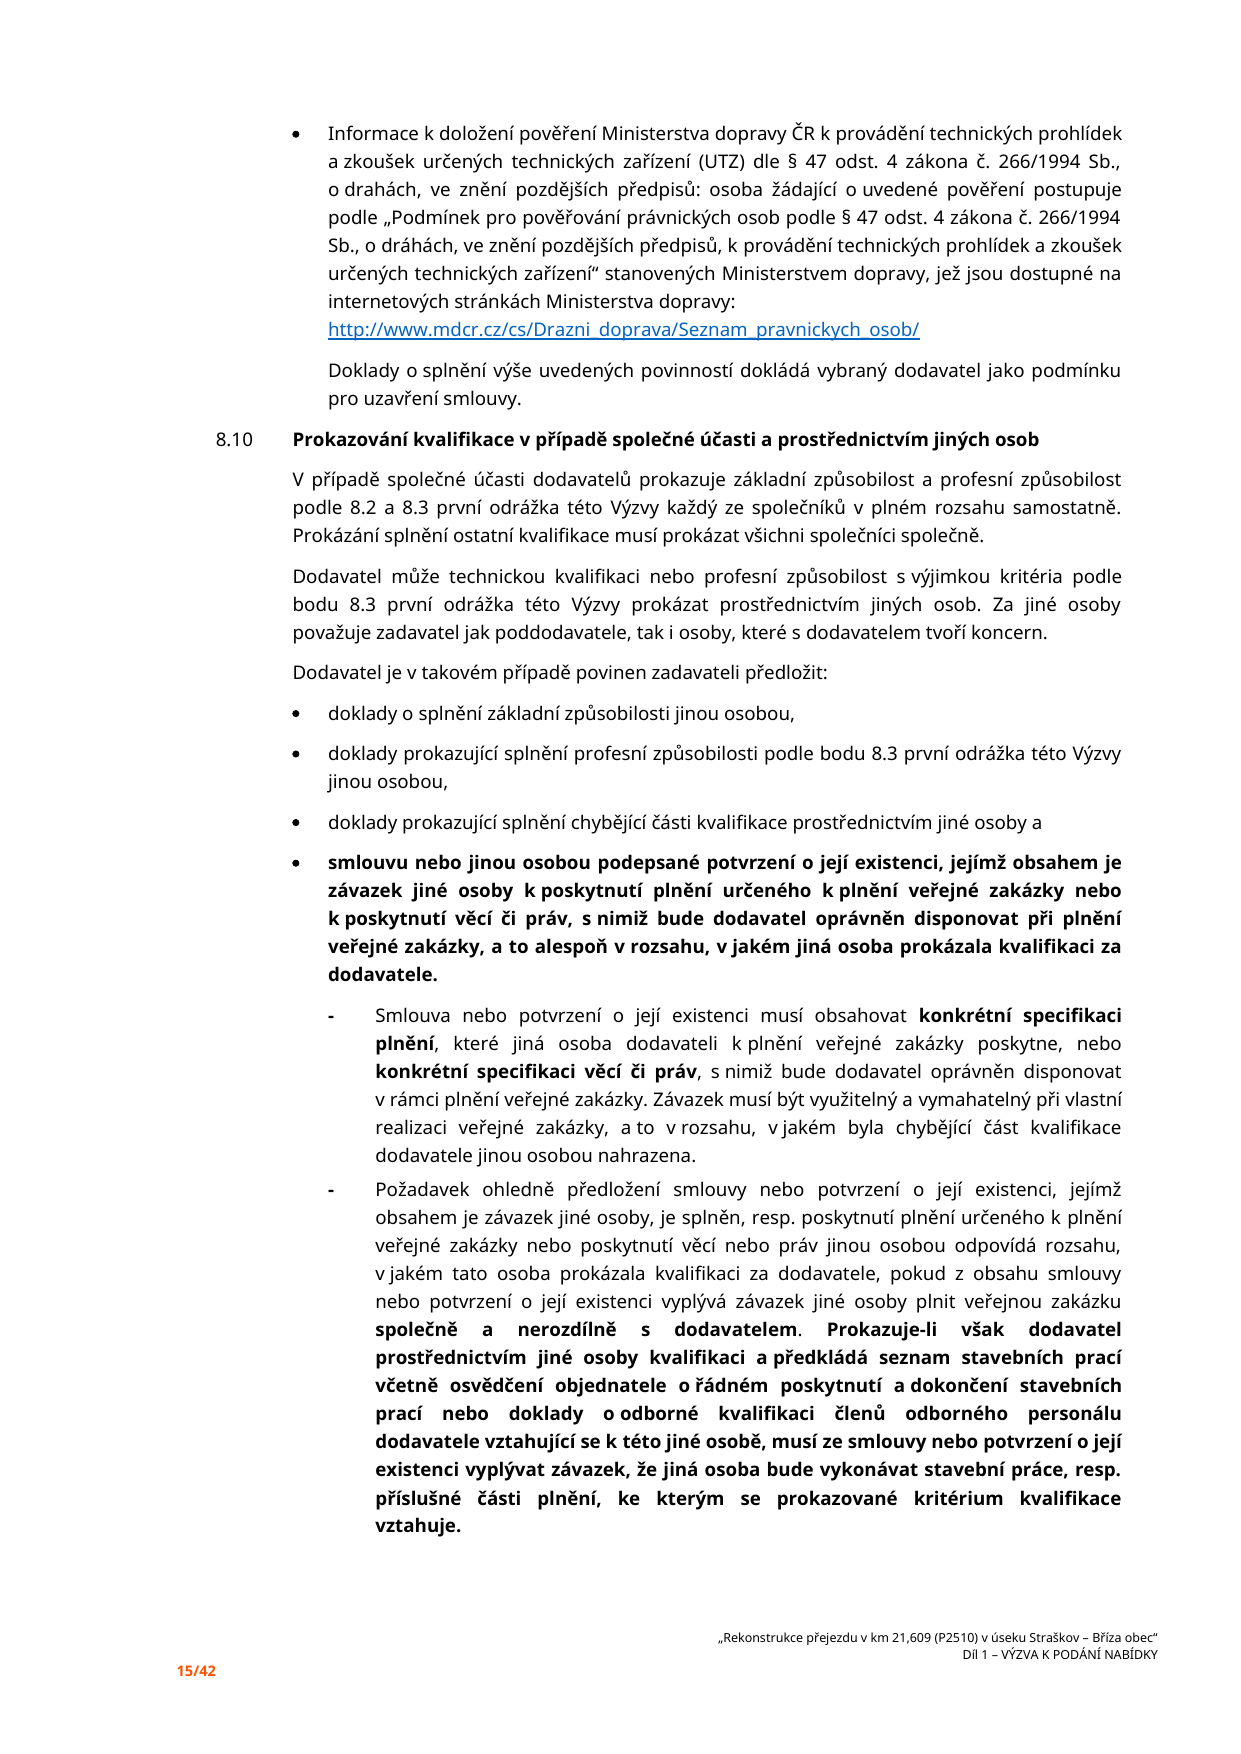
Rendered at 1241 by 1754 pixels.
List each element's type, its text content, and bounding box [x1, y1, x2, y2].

text Požadavek ohledně předložení smlouvy nebo potvrzení o její existenci, jejímž obsahem je závazek jiné osoby, je splněn, resp. poskytnutí plnění určeného k plnění veřejné zakázky nebo poskytnutí věcí nebo práv jinou osobou odpovídá rozsahu, v jakém tato osoba prokázala kvalifikaci za dodavatele, pokud z obsahu smlouvy nebo potvrzení o její existenci vyplývá závazek jiné osoby plnit veřejnou zakázku společně a nerozdílně s dodavatelem. Prokazuje-li však dodavatel prostřednictvím jiné osoby kvalifikaci a předkládá seznam stavebních prací včetně osvědčení objednatele o řádném poskytnutí a dokončení stavebních prací nebo doklady o odborné kvalifikaci členů odborného personálu dodavatele vztahující se k této jiné osobě, musí ze smlouvy nebo potvrzení o její existenci vyplývat závazek, že jiná osoba bude vykonávat stavební práce, resp. příslušné části plnění, ke kterým se prokazované kritérium kvalifikace vztahuje. [328, 1177, 1122, 1538]
text doklady o splnění základní způsobilosti jinou osobou, [292, 700, 1122, 726]
text doklady prokazující splnění profesní způsobilosti podle bodu 8.3 první odrážka této Výzvy jinou osobou, [292, 741, 1122, 794]
text Doklady o splnění výše uvedených povinností dokládá vybraný dodavatel jako podmínku pro uzavření smlouvy. [328, 357, 1122, 411]
text V případě společné účasti dodavatelů prokazuje základní způsobilost a profesní způsobilost podle 8.2 a 8.3 první odrážka této Výzvy každý ze společníků v plném rozsahu samostatně. Prokázání splnění ostatní kvalifikace musí prokázat všichni společníci společně. [292, 466, 1122, 548]
text http://www.mdcr.cz/cs/Drazni_doprava/Seznam_pravnickych_osob/ [328, 317, 1122, 342]
text Dodavatel může technickou kvalifikaci nebo profesní způsobilost s výjimkou kritéria podle bodu 8.3 první odrážka této Výzvy prokázat prostřednictvím jiných osob. Za jiné osoby považuje zadavatel jak poddodavatele, tak i osoby, které s dodavatelem tvoří koncern. [292, 563, 1122, 644]
text Prokazování kvalifikace v případě společné účasti a prostřednictvím jiných osob [216, 426, 1122, 451]
text Dodavatel je v takovém případě povinen zadavateli předložit: [292, 659, 1122, 685]
text doklady prokazující splnění chybějící části kvalifikace prostřednictvím jiné osoby a [292, 809, 1122, 834]
text smlouvu nebo jinou osobou podepsané potvrzení o její existenci, jejímž obsahem je závazek jiné osoby k poskytnutí plnění určeného k plnění veřejné zakázky nebo k poskytnutí věcí či práv, s nimiž bude dodavatel oprávněn disponovat při plnění veřejné zakázky, a to alespoň v rozsahu, v jakém jiná osoba prokázala kvalifikaci za dodavatele. [292, 849, 1122, 987]
text Informace k doložení pověření Ministerstva dopravy ČR k provádění technických prohlídek a zkoušek určených technických zařízení (UTZ) dle § 47 odst. 4 zákona č. 266/1994 Sb., o drahách, ve znění pozdějších předpisů: osoba žádající o uvedené pověření postupuje podle „Podmínek pro pověřování právnických osob podle § 47 odst. 4 zákona č. 266/1994 Sb., o dráhách, ve znění pozdějších předpisů, k provádění technických prohlídek a zkoušek určených technických zařízení“ stanovených Ministerstvem dopravy, jež jsou dostupné na internetových stránkách Ministerstva dopravy: [292, 121, 1122, 314]
text Smlouva nebo potvrzení o její existenci musí obsahovat konkrétní specifikaci plnění, které jiná osoba dodavateli k plnění veřejné zakázky poskytne, nebo konkrétní specifikaci věcí či práv, s nimiž bude dodavatel oprávněn disponovat v rámci plnění veřejné zakázky. Závazek musí být využitelný a vymahatelný při vlastní realizaci veřejné zakázky, a to v rozsahu, v jakém byla chybějící část kvalifikace dodavatele jinou osobou nahrazena. [328, 1002, 1122, 1168]
